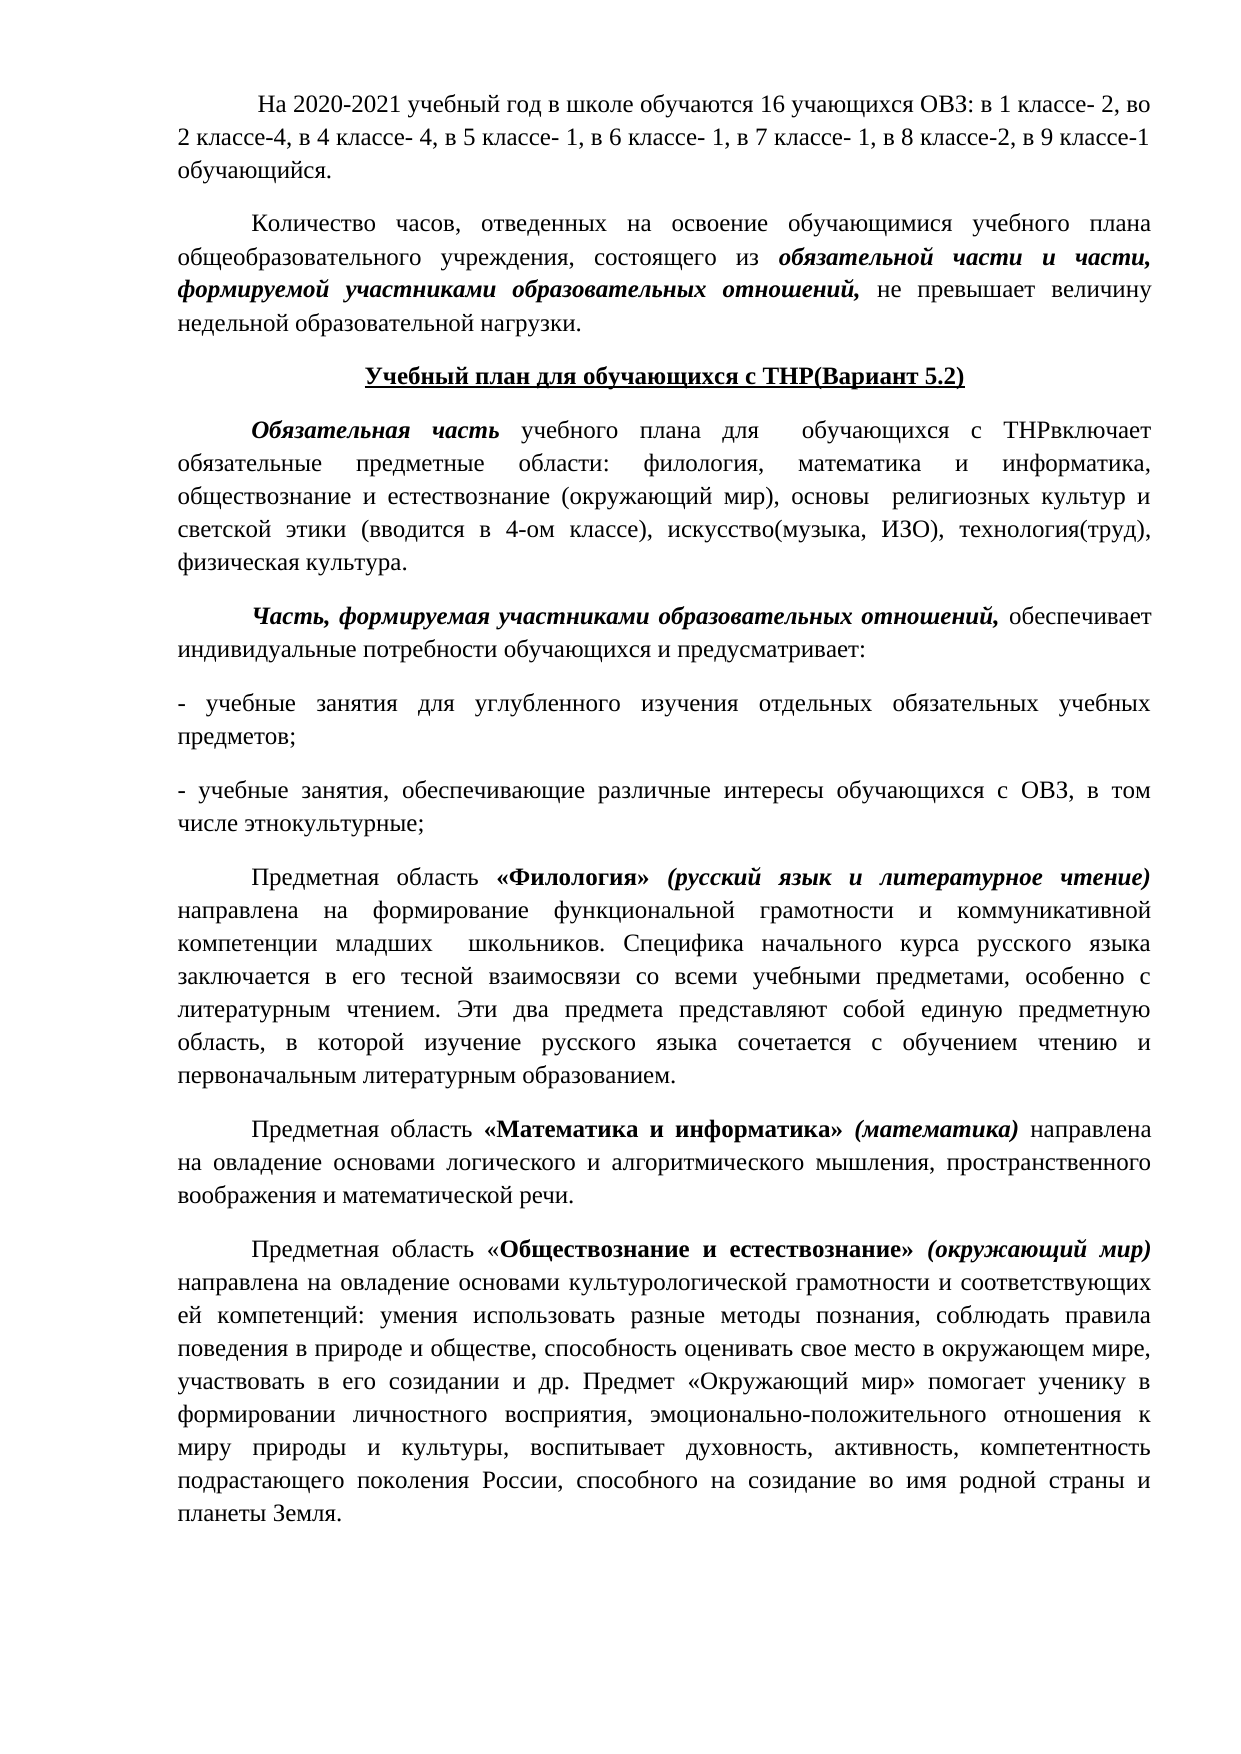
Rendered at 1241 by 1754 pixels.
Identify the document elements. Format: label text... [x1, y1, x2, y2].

text Обязательная часть учебного плана для обучающихся с ТНРвключает обязательные предметные области: филология, математика и информатика, обществознание и естествознание (окружающий мир), основы религиозных культур и светской этики (вводится в 4-ом классе), искусство(музыка, ИЗО), технология(труд), физическая культура. [177, 415, 1152, 576]
text Часть, формируемая участниками образовательных отношений, обеспечивает индивидуальные потребности обучающихся и предусматривает: [177, 601, 1152, 663]
text Предметная область «Обществознание и естествознание» (окружающий мир) направлена на овладение основами культурологической грамотности и соответствующих ей компетенций: умения использовать разные методы познания, соблюдать правила поведения в природе и обществе, способность оценивать свое место в окружающем мире, участвовать в его созидании и др. Предмет «Окружающий мир» помогает ученику в формировании личностного восприятия, эмоционально-положительного отношения к миру природы и культуры, воспитывает духовность, активность, компетентность подрастающего поколения России, способного на созидание во имя родной страны и планеты Земля. [177, 1234, 1152, 1527]
text На 2020-2021 учебный год в школе обучаются 16 учающихся ОВЗ: в 1 классе- 2, во 2 классе-4, в 4 классе- 4, в 5 классе- 1, в 6 классе- 1, в 7 классе- 1, в 8 классе-2, в 9 классе-1 обучающийся. [177, 89, 1152, 183]
text Предметная область «Филология» (русский язык и литературное чтение) направлена на формирование функциональной грамотности и коммуникативной компетенции младших школьников. Специфика начального курса русского языка заключается в его тесной взаимосвязи со всеми учебными предметами, особенно с литературным чтением. Эти два предмета представляют собой единую предметную область, в которой изучение русского языка сочетается с обучением чтению и первоначальным литературным образованием. [177, 862, 1152, 1089]
text Предметная область «Математика и информатика» (математика) направлена на овладение основами логического и алгоритмического мышления, пространственного воображения и математической речи. [177, 1114, 1152, 1209]
text - учебные занятия, обеспечивающие различные интересы обучающихся с ОВЗ, в том числе этнокультурные; [177, 775, 1152, 837]
text Количество часов, отведенных на освоение обучающимися учебного плана общеобразовательного учреждения, состоящего из обязательной части и части, формируемой участниками образовательных отношений, не превышает величину недельной образовательной нагрузки. [177, 208, 1152, 336]
text Учебный план для обучающихся с ТНР(Вариант 5.2) [177, 361, 1152, 390]
text - учебные занятия для углубленного изучения отдельных обязательных учебных предметов; [177, 688, 1152, 750]
